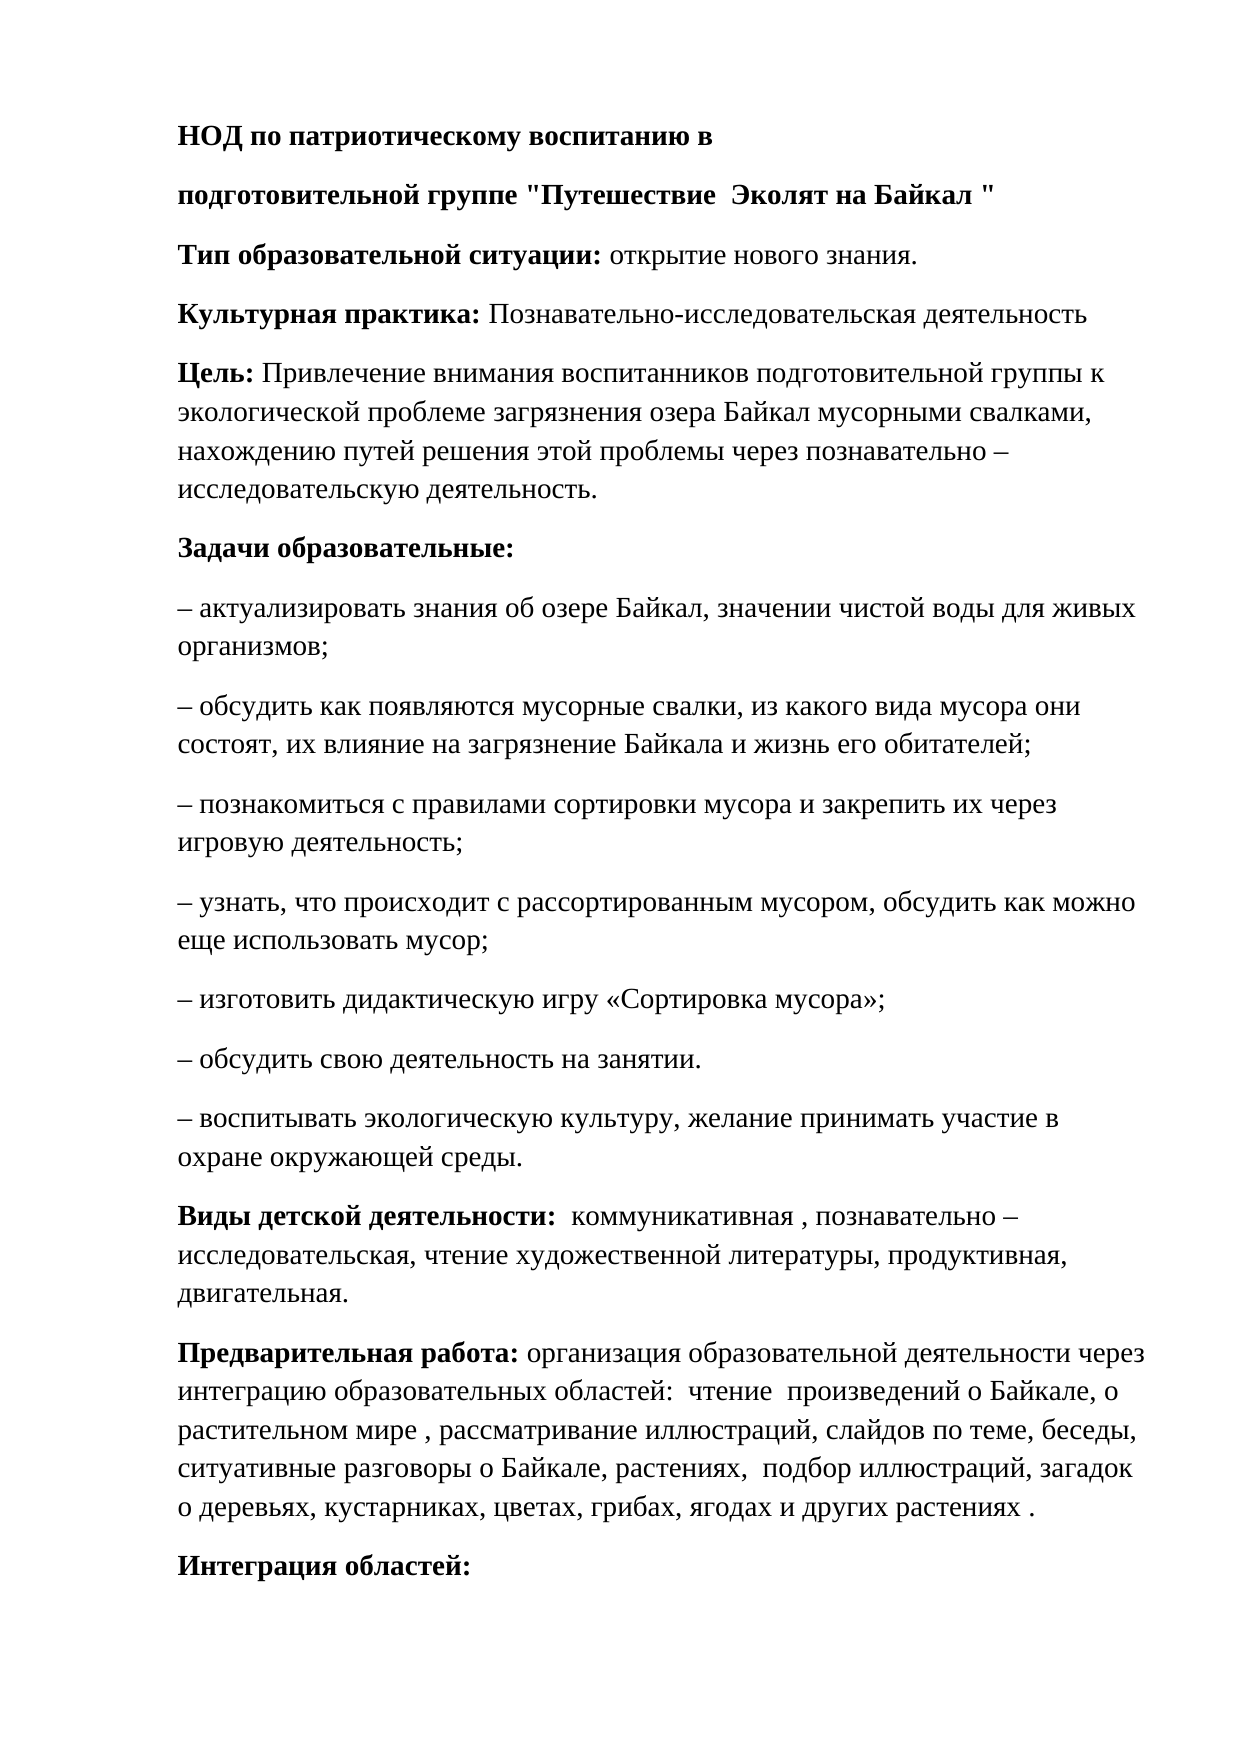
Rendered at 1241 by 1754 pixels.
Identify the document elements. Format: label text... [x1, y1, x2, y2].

text Предварительная работа: организация образовательной деятельности через интеграцию образовательных областей: чтение произведений о Байкале, о растительном мире , рассматривание иллюстраций, слайдов по теме, беседы, ситуативные разговоры о Байкале, растениях, подбор иллюстраций, загадок о деревьях, кустарниках, цветах, грибах, ягодах и других растениях . [177, 1335, 1152, 1522]
text – изготовить дидактическую игру «Сортировка мусора»; [177, 982, 1152, 1015]
text – воспитывать экологическую культуру, желание принимать участие в охране окружающей среды. [177, 1100, 1152, 1172]
text Задачи образовательные: [177, 531, 1152, 564]
text Интеграция областей: [177, 1548, 1152, 1582]
text НОД по патриотическому воспитанию в [177, 118, 1152, 152]
text подготовительной группе "Путешествие Эколят на Байкал " [177, 177, 1152, 211]
text – обсудить как появляются мусорные свалки, из какого вида мусора они состоят, их влияние на загрязнение Байкала и жизнь его обитателей; [177, 688, 1152, 760]
text Культурная практика: Познавательно-исследовательская деятельность [177, 296, 1152, 330]
text – узнать, что происходит с рассортированным мусором, обсудить как можно еще использовать мусор; [177, 884, 1152, 956]
text – актуализировать знания об озере Байкал, значении чистой воды для живых организмов; [177, 590, 1152, 662]
text Цель: Привлечение внимания воспитанников подготовительной группы к экологической проблеме загрязнения озера Байкал мусорными свалками, нахождению путей решения этой проблемы через познавательно – исследовательскую деятельность. [177, 356, 1152, 505]
text Тип образовательной ситуации: открытие нового знания. [177, 237, 1152, 270]
text – обсудить свою деятельность на занятии. [177, 1041, 1152, 1074]
text – познакомиться с правилами сортировки мусора и закрепить их через игровую деятельность; [177, 786, 1152, 858]
text Виды детской деятельности: коммуникативная , познавательно – исследовательская, чтение художественной литературы, продуктивная, двигательная. [177, 1198, 1152, 1309]
